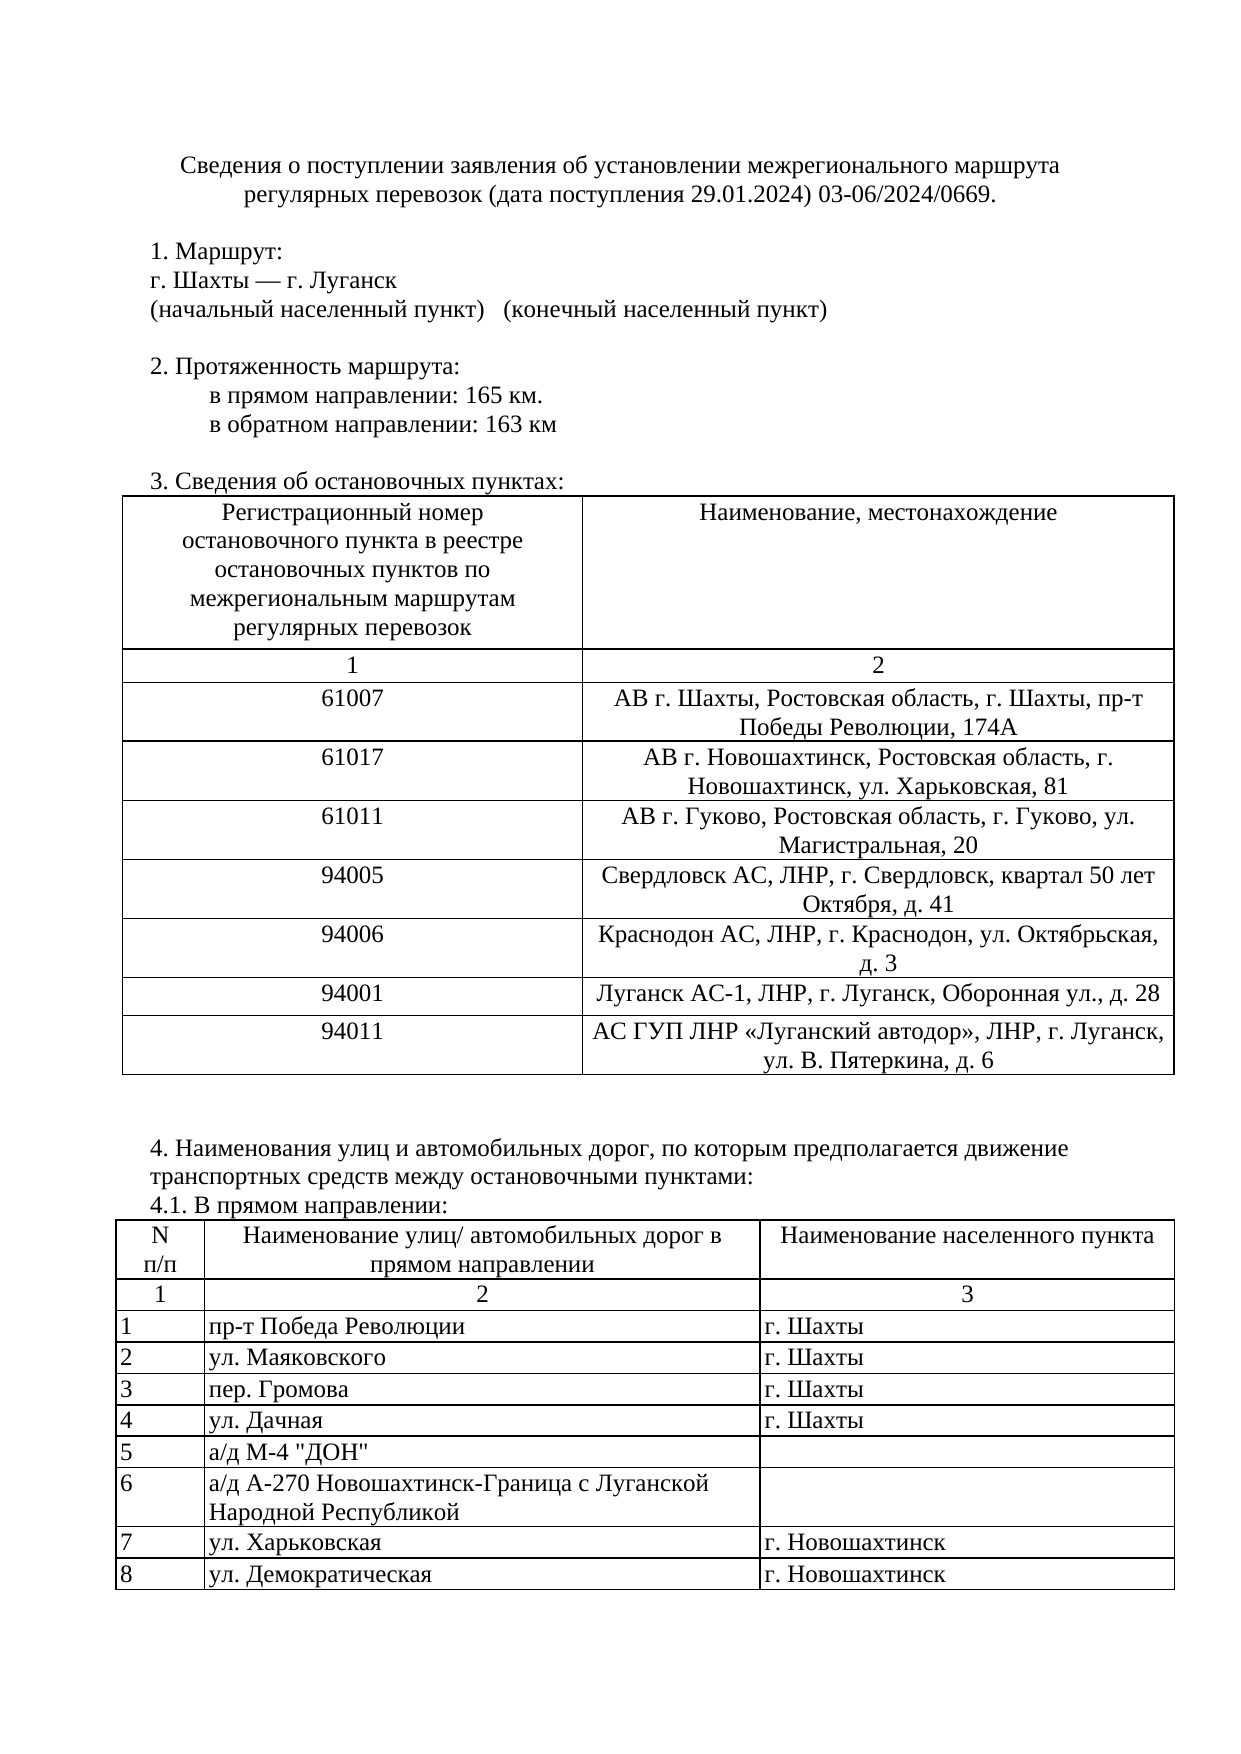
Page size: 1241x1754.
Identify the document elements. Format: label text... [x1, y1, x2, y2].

table_cell 4 [117, 1406, 204, 1435]
table_cell АВ г. Новошахтинск, Ростовская область, г. Новошахтинск, ул. Харьковская, 81 [583, 742, 1173, 799]
table_cell АС ГУП ЛНР «Луганский автодор», ЛНР, г. Луганск, ул. В. Пятеркина, д. 6 [583, 1016, 1173, 1074]
text 3. Сведения об остановочных пунктах: [150, 466, 1090, 495]
table_cell ул. Дачная [205, 1406, 759, 1435]
table_cell [761, 1437, 1174, 1467]
table_header N п/п [117, 1221, 204, 1278]
table_cell Луганск АС-1, ЛНР, г. Луганск, Оборонная ул., д. 28 [583, 978, 1173, 1014]
table_cell 94001 [123, 978, 582, 1014]
table_cell 1 [117, 1280, 204, 1309]
table_cell а/д А-270 Новошахтинск-Граница с Луганской Народной Республикой [205, 1468, 759, 1526]
table_cell 94005 [123, 860, 582, 918]
text в прямом направлении: 165 км. [150, 380, 1090, 409]
table_cell [761, 1468, 1174, 1526]
table_cell 2 [583, 650, 1173, 681]
table_cell 61007 [123, 683, 582, 740]
text (начальный населенный пункт) (конечный населенный пункт) [150, 294, 1090, 322]
text 4. Наименования улиц и автомобильных дорог, по которым предполагается движение транспортных средств между остановочными пунктами: [150, 1133, 1090, 1190]
table_cell 6 [117, 1468, 204, 1526]
table_cell г. Шахты [761, 1343, 1174, 1372]
table_cell 94011 [123, 1016, 582, 1074]
table_cell ул. Харьковская [205, 1527, 759, 1557]
table_cell г. Новошахтинск [761, 1527, 1174, 1557]
table_cell 8 [117, 1559, 204, 1589]
table_header Регистрационный номер остановочного пункта в реестре остановочных пунктов по межрегиональным маршрутам регулярных перевозок [123, 497, 582, 648]
table_cell 61011 [123, 801, 582, 858]
table_cell г. Шахты [761, 1406, 1174, 1435]
table_cell 3 [761, 1280, 1174, 1309]
table_header Наименование населенного пункта [761, 1221, 1174, 1278]
text в обратном направлении: 163 км [150, 409, 1090, 437]
table_cell 94006 [123, 919, 582, 977]
text 1. Маршрут: [150, 236, 1090, 265]
table_cell 7 [117, 1527, 204, 1557]
table_cell пер. Громова [205, 1374, 759, 1404]
table_cell а/д М-4 "ДОН" [205, 1437, 759, 1467]
text Сведения о поступлении заявления об установлении межрегионального маршрута регулярных перевозок (дата поступления 29.01.2024) 03-06/2024/0669. [150, 150, 1090, 207]
text 4.1. В прямом направлении: [150, 1190, 1090, 1219]
table_cell г. Шахты [761, 1374, 1174, 1404]
table_cell г. Новошахтинск [761, 1559, 1174, 1589]
table_header Наименование улиц/ автомобильных дорог в прямом направлении [205, 1221, 759, 1278]
table_cell г. Шахты [761, 1311, 1174, 1341]
table_cell Свердловск АС, ЛНР, г. Свердловск, квартал 50 лет Октября, д. 41 [583, 860, 1173, 918]
table_cell 2 [117, 1343, 204, 1372]
table_cell 61017 [123, 742, 582, 799]
table_cell ул. Демократическая [205, 1559, 759, 1589]
table_cell Краснодон АС, ЛНР, г. Краснодон, ул. Октябрьская, д. 3 [583, 919, 1173, 977]
text г. Шахты — г. Луганск [150, 265, 1090, 294]
text 2. Протяженность маршрута: [150, 351, 1090, 380]
table_header Наименование, местонахождение [583, 497, 1173, 648]
table_cell АВ г. Шахты, Ростовская область, г. Шахты, пр-т Победы Революции, 174А [583, 683, 1173, 740]
table_cell 5 [117, 1437, 204, 1467]
table_cell 1 [117, 1311, 204, 1341]
table_cell ул. Маяковского [205, 1343, 759, 1372]
table_cell 2 [205, 1280, 759, 1309]
table_cell АВ г. Гуково, Ростовская область, г. Гуково, ул. Магистральная, 20 [583, 801, 1173, 858]
table_cell 1 [123, 650, 582, 681]
table_cell 3 [117, 1374, 204, 1404]
table_cell пр-т Победа Революции [205, 1311, 759, 1341]
